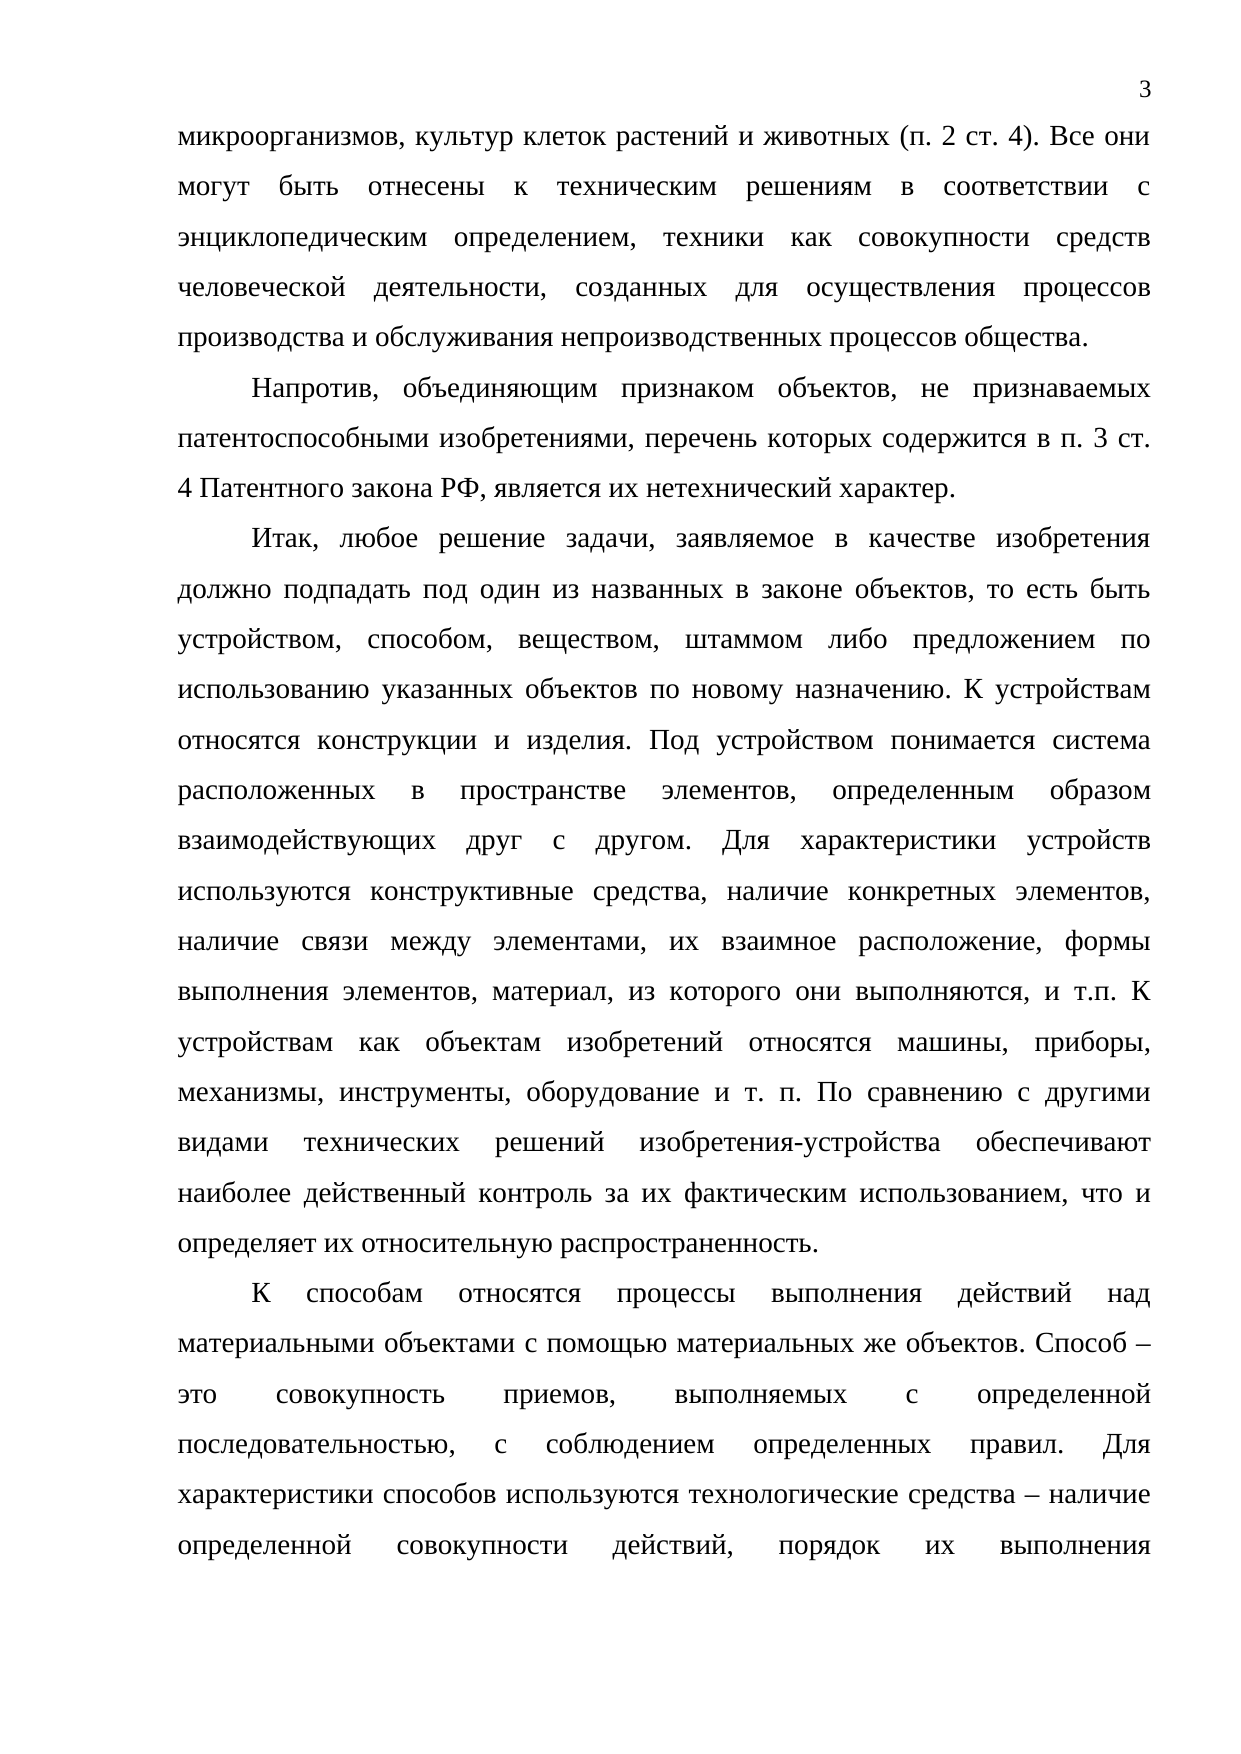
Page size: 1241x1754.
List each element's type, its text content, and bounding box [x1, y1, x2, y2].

text Итак, любое решение задачи, заявляемое в качестве изобретения должно подпадать под один из названных в законе объектов, то есть быть устройством, способом, веществом, штаммом либо предложением по использованию указанных объектов по новому назначению. К устройствам относятся конструкции и изделия. Под устройством понимается система расположенных в пространстве элементов, определенным образом взаимодействующих друг с другом. Для характеристики устройств используются конструктивные средства, наличие конкретных элементов, наличие связи между элементами, их взаимное расположение, формы выполнения элементов, материал, из которого они выполняются, и т.п. К устройствам как объектам изобретений относятся машины, приборы, механизмы, инструменты, оборудование и т. п. По сравнению с другими видами технических решений изобретения-устройства обеспечивают наиболее действенный контроль за их фактическим использованием, что и определяет их относительную распространенность. [177, 521, 1152, 1258]
text Напротив, объединяющим признаком объектов, не признаваемых патентоспособными изобретениями, перечень которых содержится в п. 3 ст. 4 Патентного закона РФ, является их нетехнический характер. [177, 370, 1152, 504]
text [177, 1275, 1152, 1560]
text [177, 118, 1152, 353]
